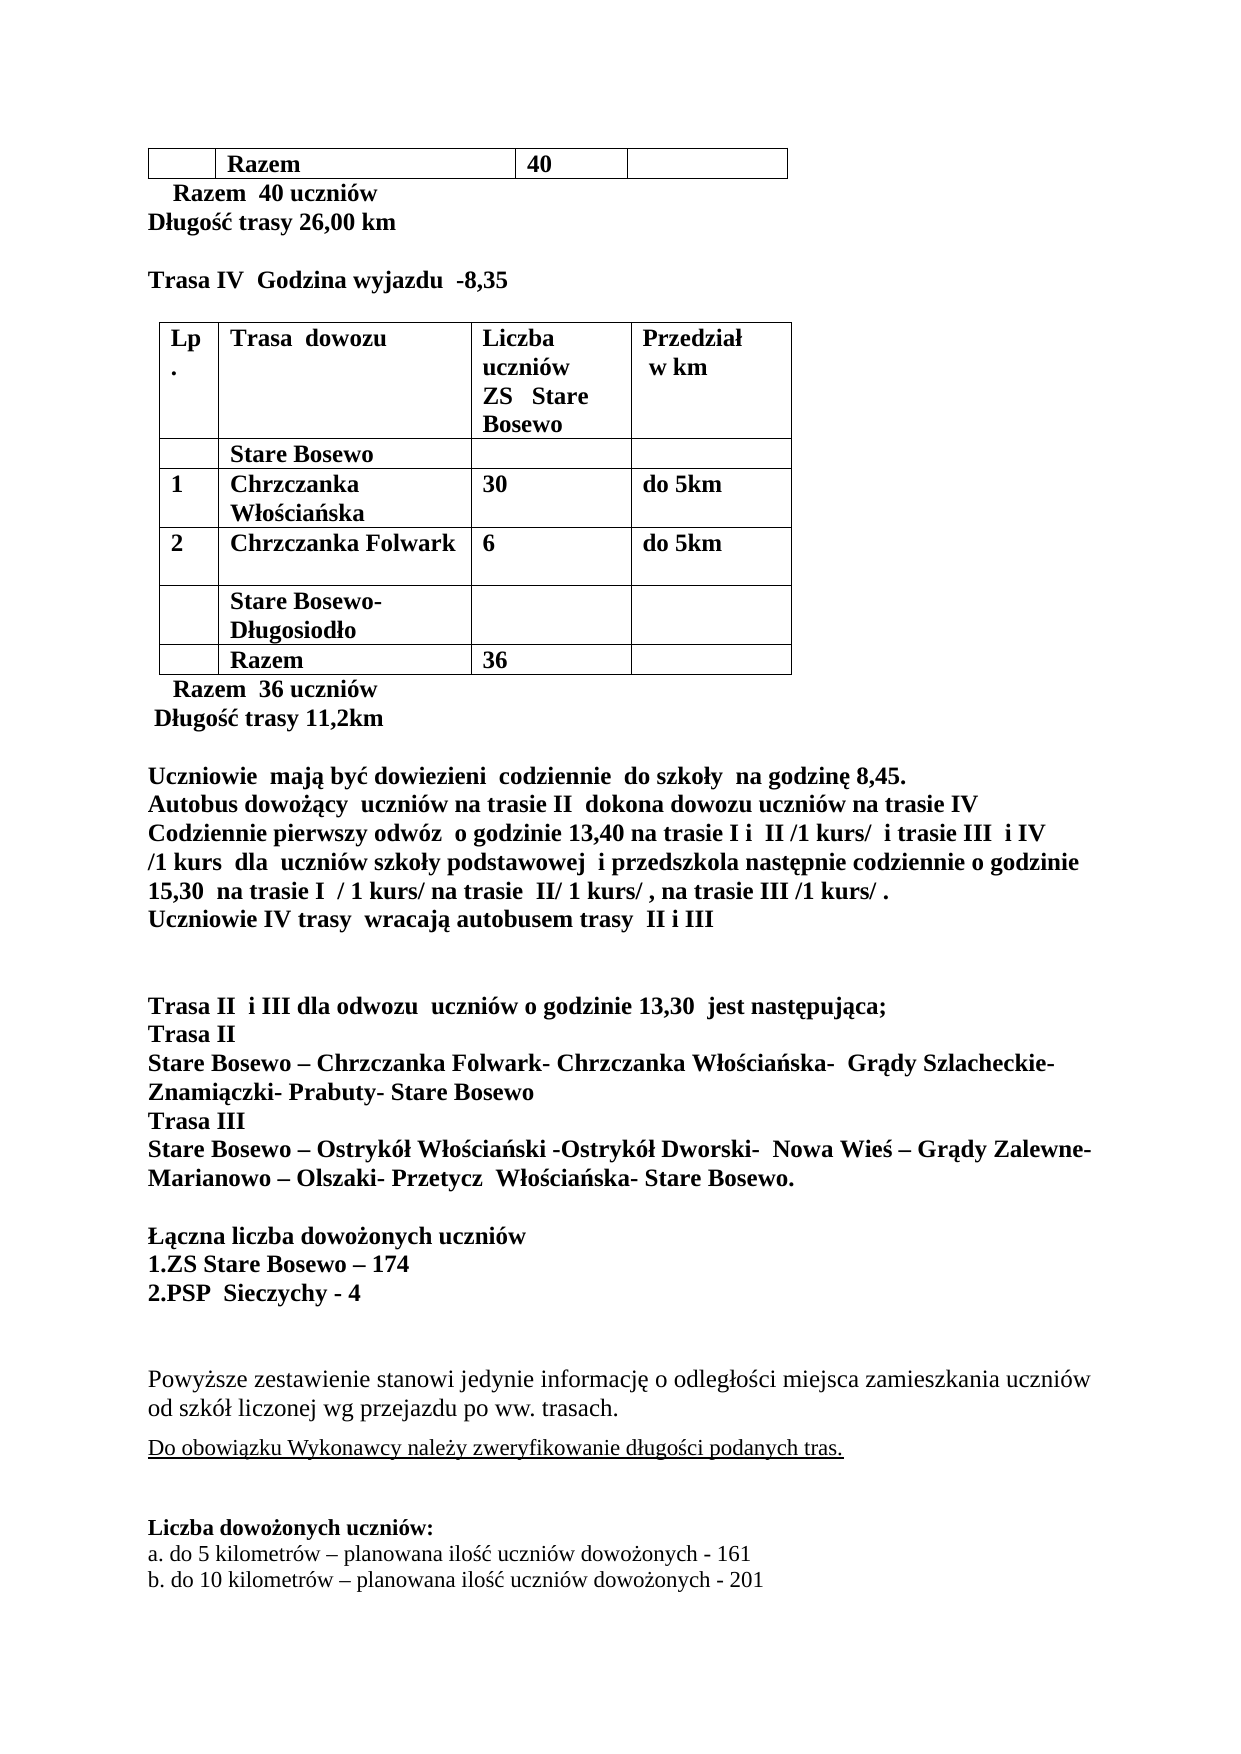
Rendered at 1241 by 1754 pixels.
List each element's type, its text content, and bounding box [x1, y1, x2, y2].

text 1.ZS Stare Bosewo – 174 [148, 1249, 1093, 1278]
text Codziennie pierwszy odwóz o godzinie 13,40 na trasie I i II /1 kurs/ i trasie III i IV [148, 818, 1093, 847]
table_cell 40 [516, 149, 627, 177]
table_cell [160, 439, 218, 468]
text Liczba dowożonych uczniów: [148, 1513, 1093, 1540]
text Trasa II i III dla odwozu uczniów o godzinie 13,30 jest następująca; [148, 991, 1093, 1019]
table_header Trasa dowozu [219, 323, 471, 438]
table_header Liczba uczniów ZS Stare Bosewo [472, 323, 631, 438]
text Uczniowie IV trasy wracają autobusem trasy II i III [148, 904, 1093, 933]
text Autobus dowożący uczniów na trasie II dokona dowozu uczniów na trasie IV [148, 789, 1093, 818]
table_cell Chrzczanka Włościańska [219, 469, 471, 527]
text Trasa IV Godzina wyjazdu -8,35 [148, 265, 1093, 293]
text Długość trasy [148, 207, 1093, 236]
text Razem 40 uczniów [148, 178, 1093, 207]
text b. do 10 kilometrów – planowana ilość uczniów dowożonych - 201 [148, 1566, 1093, 1593]
table_cell [632, 439, 791, 468]
table_cell [160, 586, 218, 644]
table_cell [632, 645, 791, 673]
text a. do 5 kilometrów – planowana ilość uczniów dowożonych - 161 [148, 1540, 1093, 1566]
text /1 kurs dla uczniów szkoły podstawowej i przedszkola następnie codziennie o godzinie 15,30 na trasie I / 1 kurs/ na trasie II/ 1 kurs/ , na trasie III /1 kurs/ . [148, 847, 1093, 904]
table_cell 36 [472, 645, 631, 673]
table_header Przedział w km [632, 323, 791, 438]
table_cell [472, 586, 631, 644]
table_cell 30 [472, 469, 631, 527]
table_cell do 5km [632, 469, 791, 527]
table_cell [160, 645, 218, 673]
text Łączna liczba dowożonych uczniów [148, 1221, 1093, 1249]
text Długość trasy 11,2km [148, 703, 1093, 732]
table_cell [632, 586, 791, 644]
table_cell Chrzczanka Folwark [219, 528, 471, 585]
text Uczniowie mają być dowiezieni codziennie do szkoły na godzinę 8,45. [148, 761, 1093, 789]
table_cell 1 [160, 469, 218, 527]
table_cell Razem [216, 149, 515, 177]
table_cell 6 [472, 528, 631, 585]
table_cell [628, 149, 787, 177]
table_cell do 5km [632, 528, 791, 585]
table_cell Stare Bosewo [219, 439, 471, 468]
table_cell [149, 149, 215, 177]
table_header Lp. [160, 323, 218, 438]
text Trasa II [148, 1019, 1093, 1048]
text Stare Bosewo – Ostrykół Włościański -Ostrykół Dworski- Nowa Wieś – Grądy Zalewne- Marianowo – Olszaki- Przetycz Włościańska- Stare Bosewo. [148, 1134, 1093, 1192]
text Powyższe zestawienie stanowi jedynie informację o odległości miejsca zamieszkania uczniów od szkół liczonej wg przejazdu po ww. trasach. [148, 1364, 1093, 1422]
text Stare Bosewo – Chrzczanka Folwark- Chrzczanka Włościańska- Grądy Szlacheckie- Znamiączki- Prabuty- Stare Bosewo [148, 1048, 1093, 1106]
table_cell Razem [219, 645, 471, 673]
table_cell 2 [160, 528, 218, 585]
text Razem 36 uczniów [148, 674, 1093, 703]
table_cell [472, 439, 631, 468]
text 2.PSP Sieczychy - 4 [148, 1278, 1093, 1307]
table_cell Stare Bosewo- Długosiodło [219, 586, 471, 644]
text Trasa III [148, 1106, 1093, 1134]
text Do obowiązku Wykonawcy należy zweryfikowanie długości podanych tras. [148, 1434, 1093, 1461]
